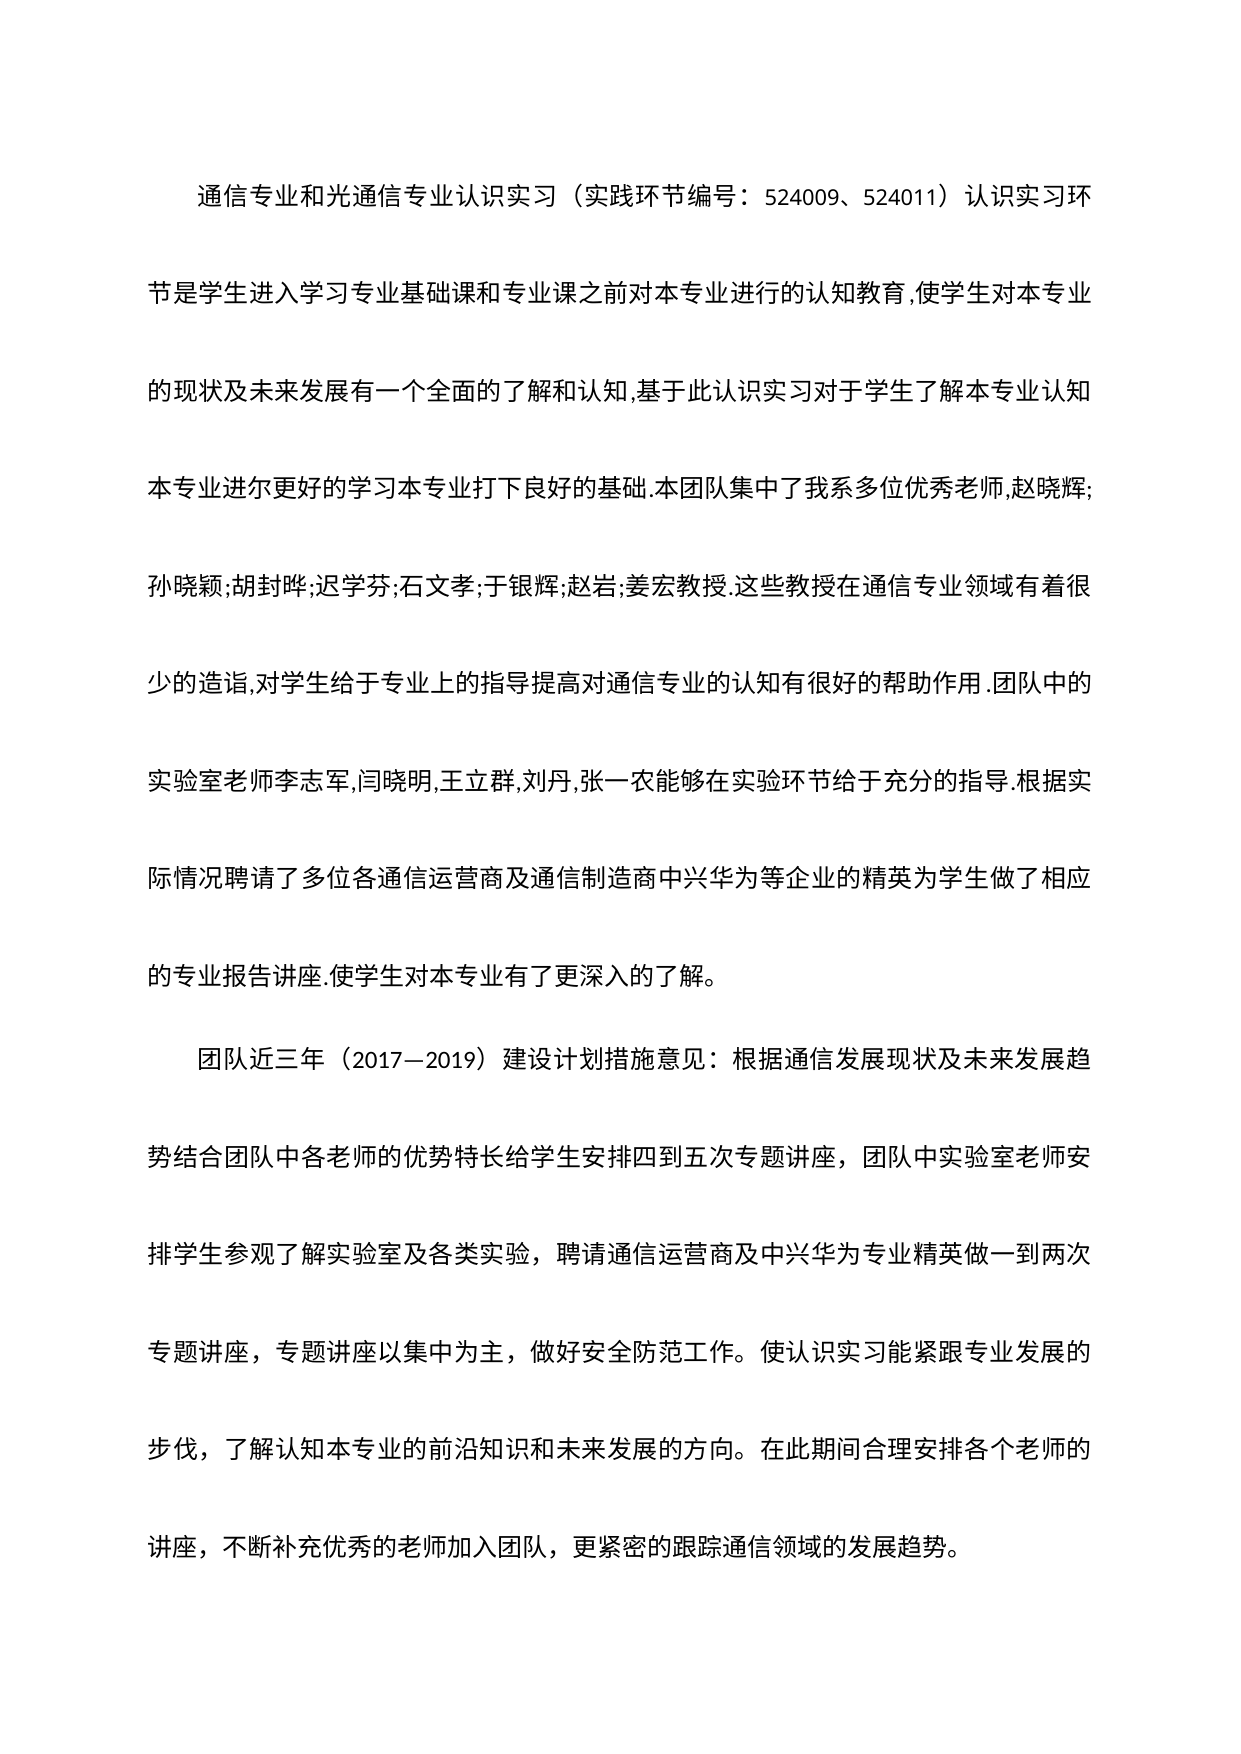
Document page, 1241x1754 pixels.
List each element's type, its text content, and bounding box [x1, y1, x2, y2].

text 通信专业和光通信专业认识实习（实践环节编号：524009、524011）认识实习环节是学生进入学习专业基础课和专业课之前对本专业进行的认知教育,使学生对本专业的现状及未来发展有一个全面的了解和认知,基于此认识实习对于学生了解本专业认知本专业进尔更好的学习本专业打下良好的基础.本团队集中了我系多位优秀老师,赵晓辉;孙晓颖;胡封晔;迟学芬;石文孝;于银辉;赵岩;姜宏教授.这些教授在通信专业领域有着很少的造诣,对学生给于专业上的指导提高对通信专业的认知有很好的帮助作用.团队中的实验室老师李志军,闫晓明,王立群,刘丹,张一农能够在实验环节给于充分的指导.根据实际情况聘请了多位各通信运营商及通信制造商中兴华为等企业的精英为学生做了相应的专业报告讲座.使学生对本专业有了更深入的了解。 [148, 162, 1092, 1007]
text 团队近三年（2017—2019）建设计划措施意见：根据通信发展现状及未来发展趋势结合团队中各老师的优势特长给学生安排四到五次专题讲座，团队中实验室老师安排学生参观了解实验室及各类实验，聘请通信运营商及中兴华为专业精英做一到两次专题讲座，专题讲座以集中为主，做好安全防范工作。使认识实习能紧跟专业发展的步伐，了解认知本专业的前沿知识和未来发展的方向。在此期间合理安排各个老师的讲座，不断补充优秀的老师加入团队，更紧密的跟踪通信领域的发展趋势。 [148, 1025, 1092, 1578]
